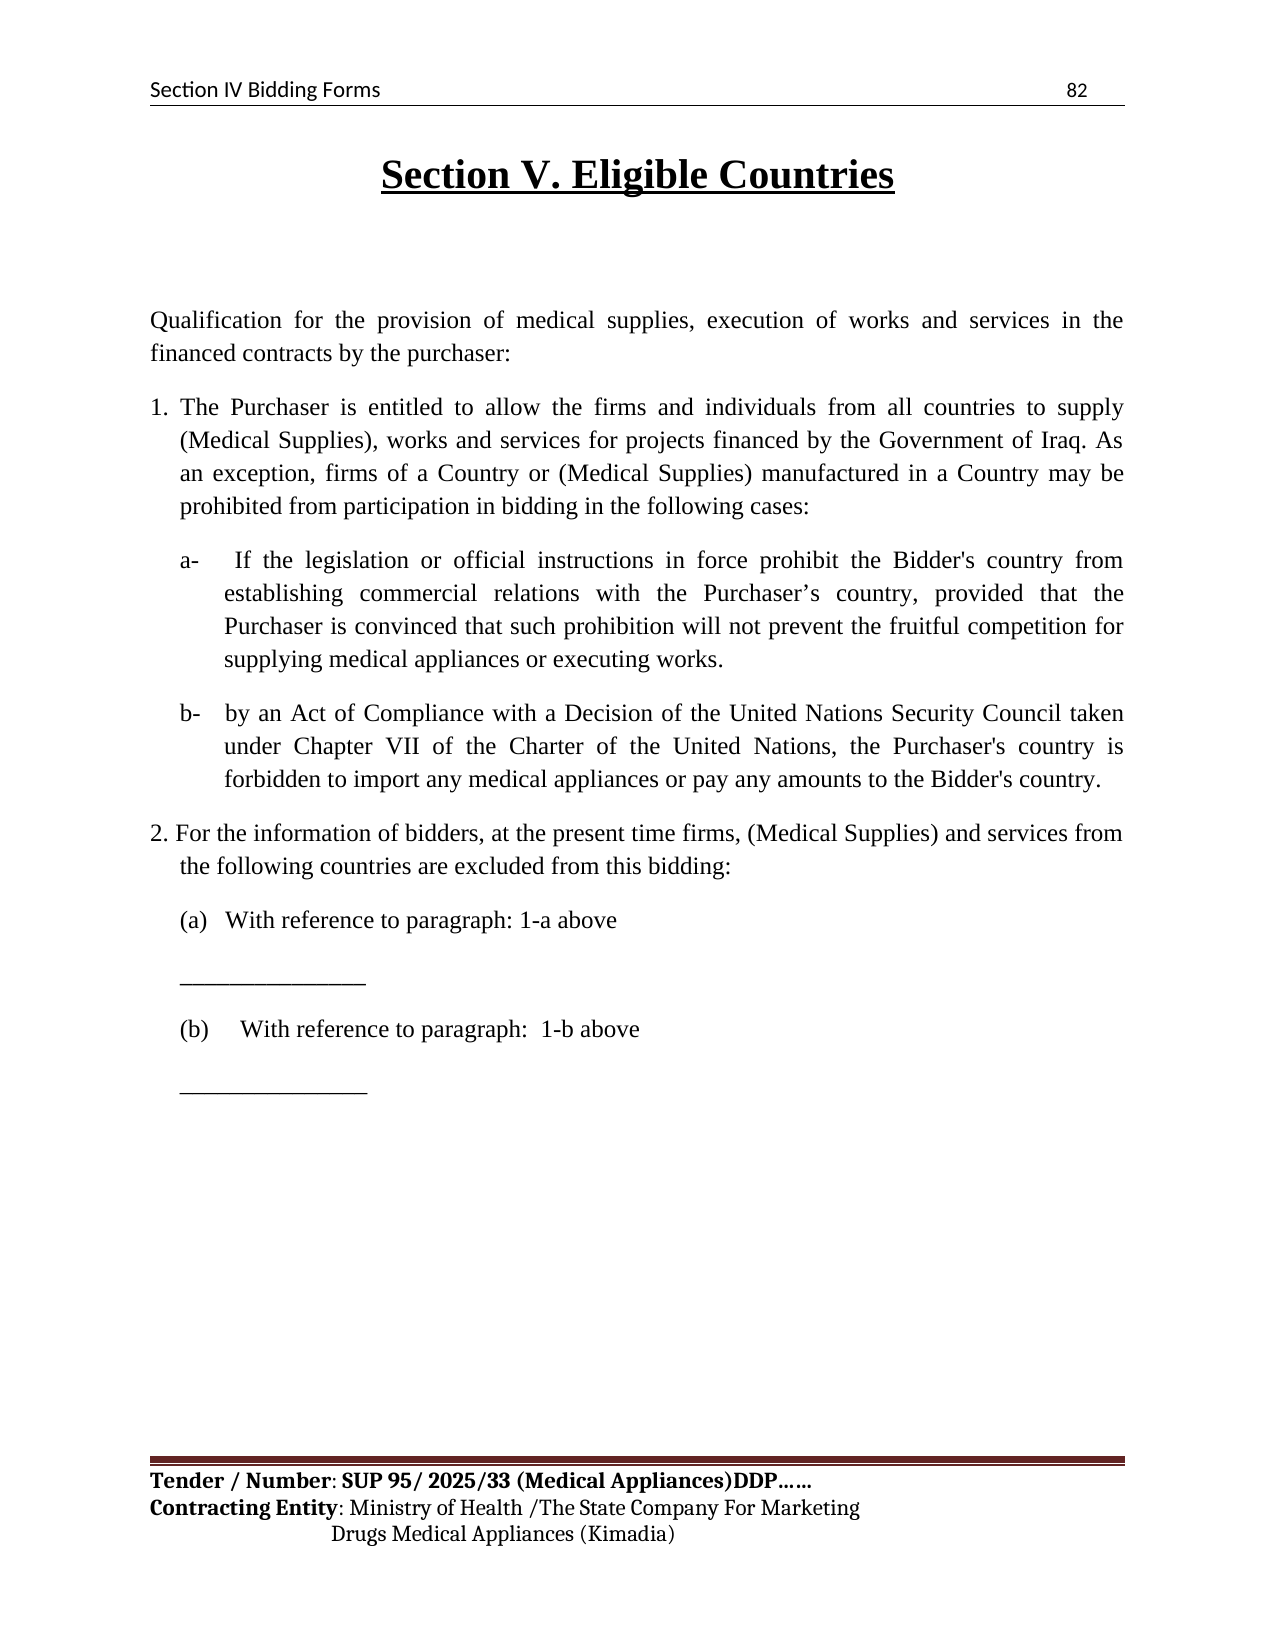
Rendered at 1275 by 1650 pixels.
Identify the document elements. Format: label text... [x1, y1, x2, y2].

text 2. For the information of bidders, at the present time firms, (Medical Supplies) and services from the following countries are excluded from this bidding: [150, 818, 1125, 879]
text 1. The Purchaser is entitled to allow the firms and individuals from all countries to supply (Medical Supplies), works and services for projects financed by the Government of Iraq. As an exception, firms of a Country or (Medical Supplies) manufactured in a Country may be prohibited from participation in bidding in the following cases: [150, 392, 1125, 520]
text (a) With reference to paragraph: 1-a above [179, 905, 1125, 933]
text _______________ [179, 958, 1125, 989]
text _______________ [179, 1068, 1125, 1097]
text b- by an Act of Compliance with a Decision of the United Nations Security Council taken under Chapter VII of the Charter of the United Nations, the Purchaser's country is forbidden to import any medical appliances or pay any amounts to the Bidder's country. [179, 698, 1125, 793]
text Qualification for the provision of medical supplies, execution of works and services in the financed contracts by the purchaser: [150, 305, 1125, 367]
text (b) With reference to paragraph: 1-b above [179, 1014, 1125, 1043]
text Section V. Eligible Countries [150, 150, 1125, 198]
text a- If the legislation or official instructions in force prohibit the Bidder's country from establishing commercial relations with the Purchaser’s country, provided that the Purchaser is convinced that such prohibition will not prevent the fruitful competition for supplying medical appliances or executing works. [179, 545, 1125, 673]
